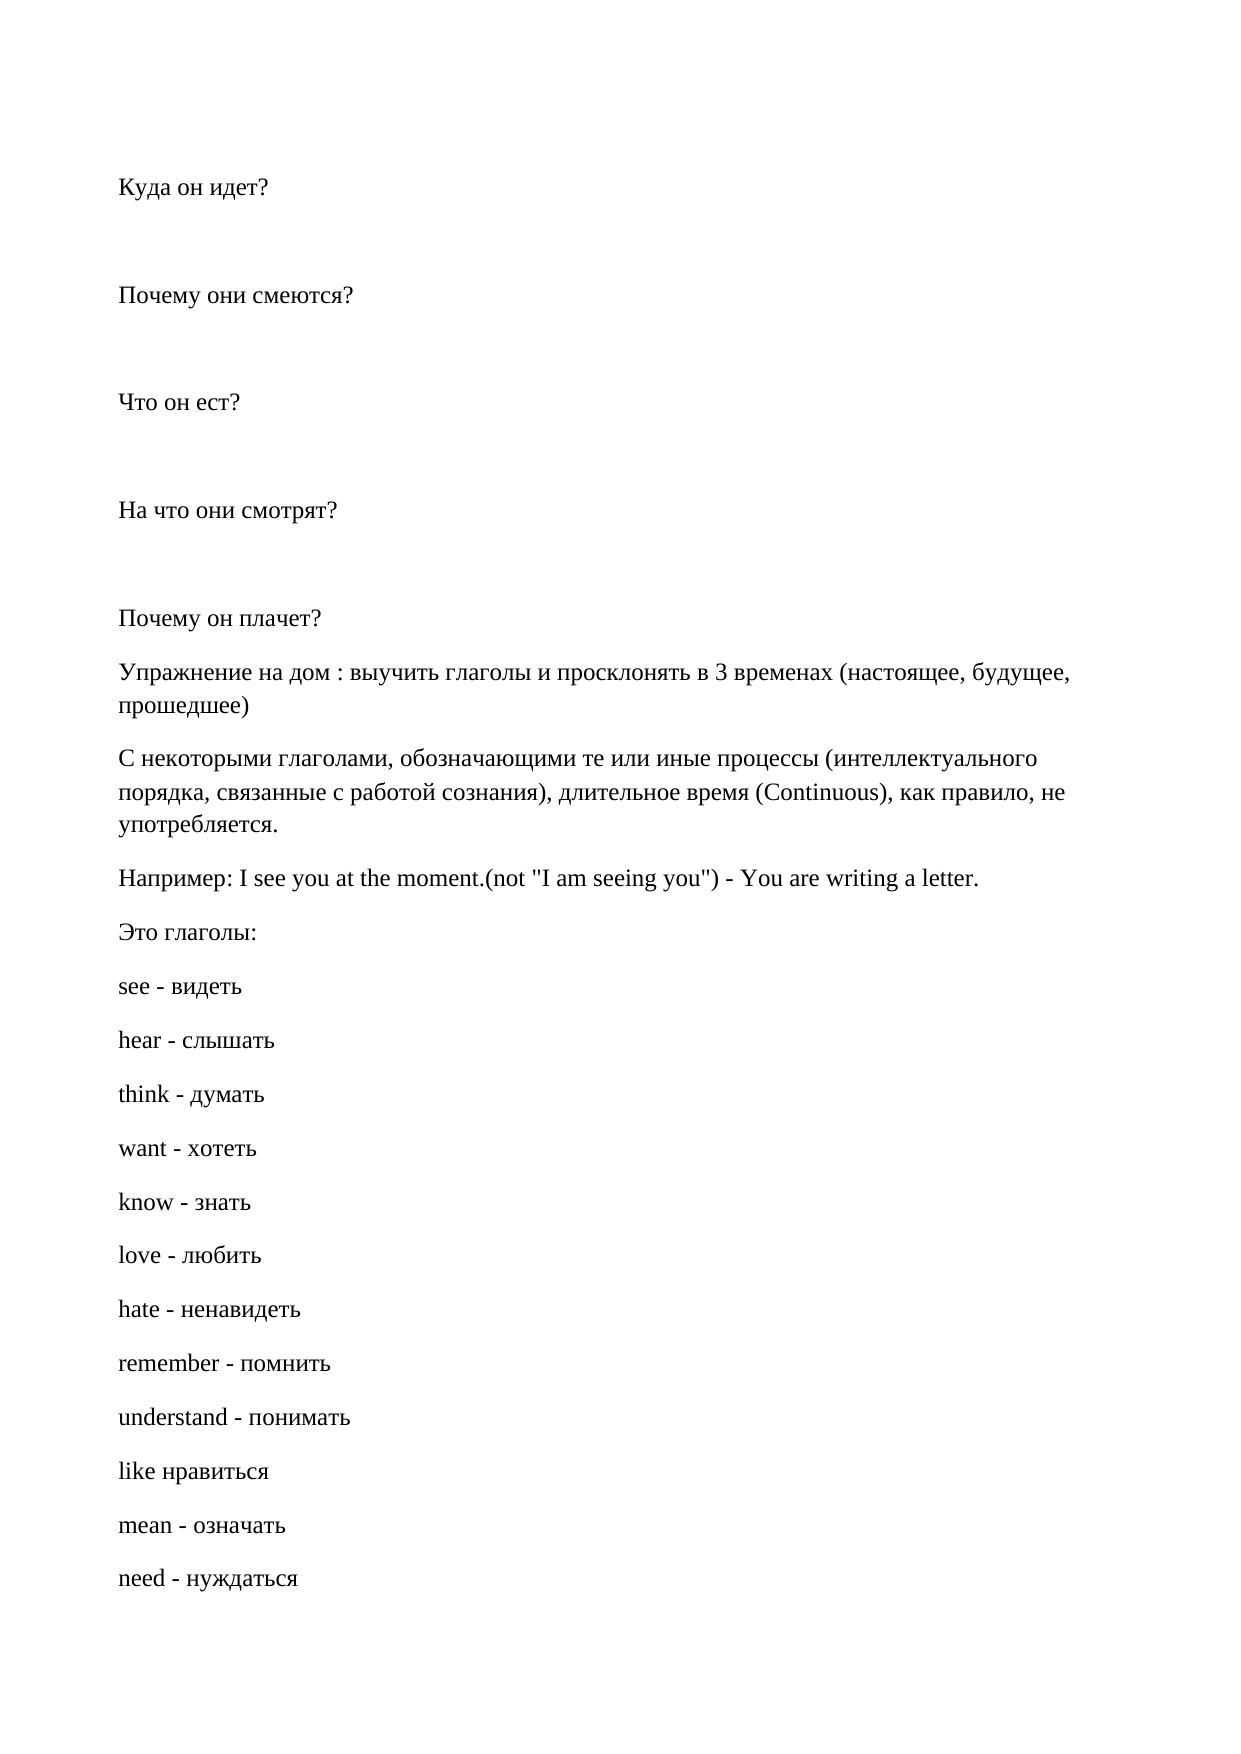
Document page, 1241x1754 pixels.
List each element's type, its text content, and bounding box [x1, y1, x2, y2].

text know - знать [118, 1187, 1122, 1215]
text need - нуждаться [118, 1563, 1122, 1592]
text love - любить [118, 1240, 1122, 1269]
text want - хотеть [118, 1133, 1122, 1161]
text remember - помнить [118, 1348, 1122, 1377]
text see - видеть [118, 971, 1122, 1000]
text think - думать [118, 1079, 1122, 1108]
text understand - понимать [118, 1402, 1122, 1431]
text hear - слышать [118, 1025, 1122, 1054]
text hate - ненавидеть [118, 1294, 1122, 1323]
text Почему он плачет? [118, 603, 1122, 632]
text Это глаголы: [118, 917, 1122, 946]
text С некоторыми глаголами, обозначающими те или иные процессы (интеллектуального порядка, связанные с работой сознания), длительное время (Continuous), как правило, не употребляется. [118, 743, 1122, 838]
text like нравиться [118, 1456, 1122, 1484]
text Что он ест? [118, 387, 1122, 416]
text Например: I see you at the moment.(not "I am seeing you") - You are writing a letter. [118, 863, 1122, 892]
text Куда он идет? [118, 172, 1122, 201]
text Упражнение на дом : выучить глаголы и просклонять в 3 временах (настоящее, будущее, прошедшее) [118, 657, 1122, 718]
text mean - означать [118, 1510, 1122, 1538]
text На что они смотрят? [118, 495, 1122, 524]
text Почему они смеются? [118, 280, 1122, 308]
